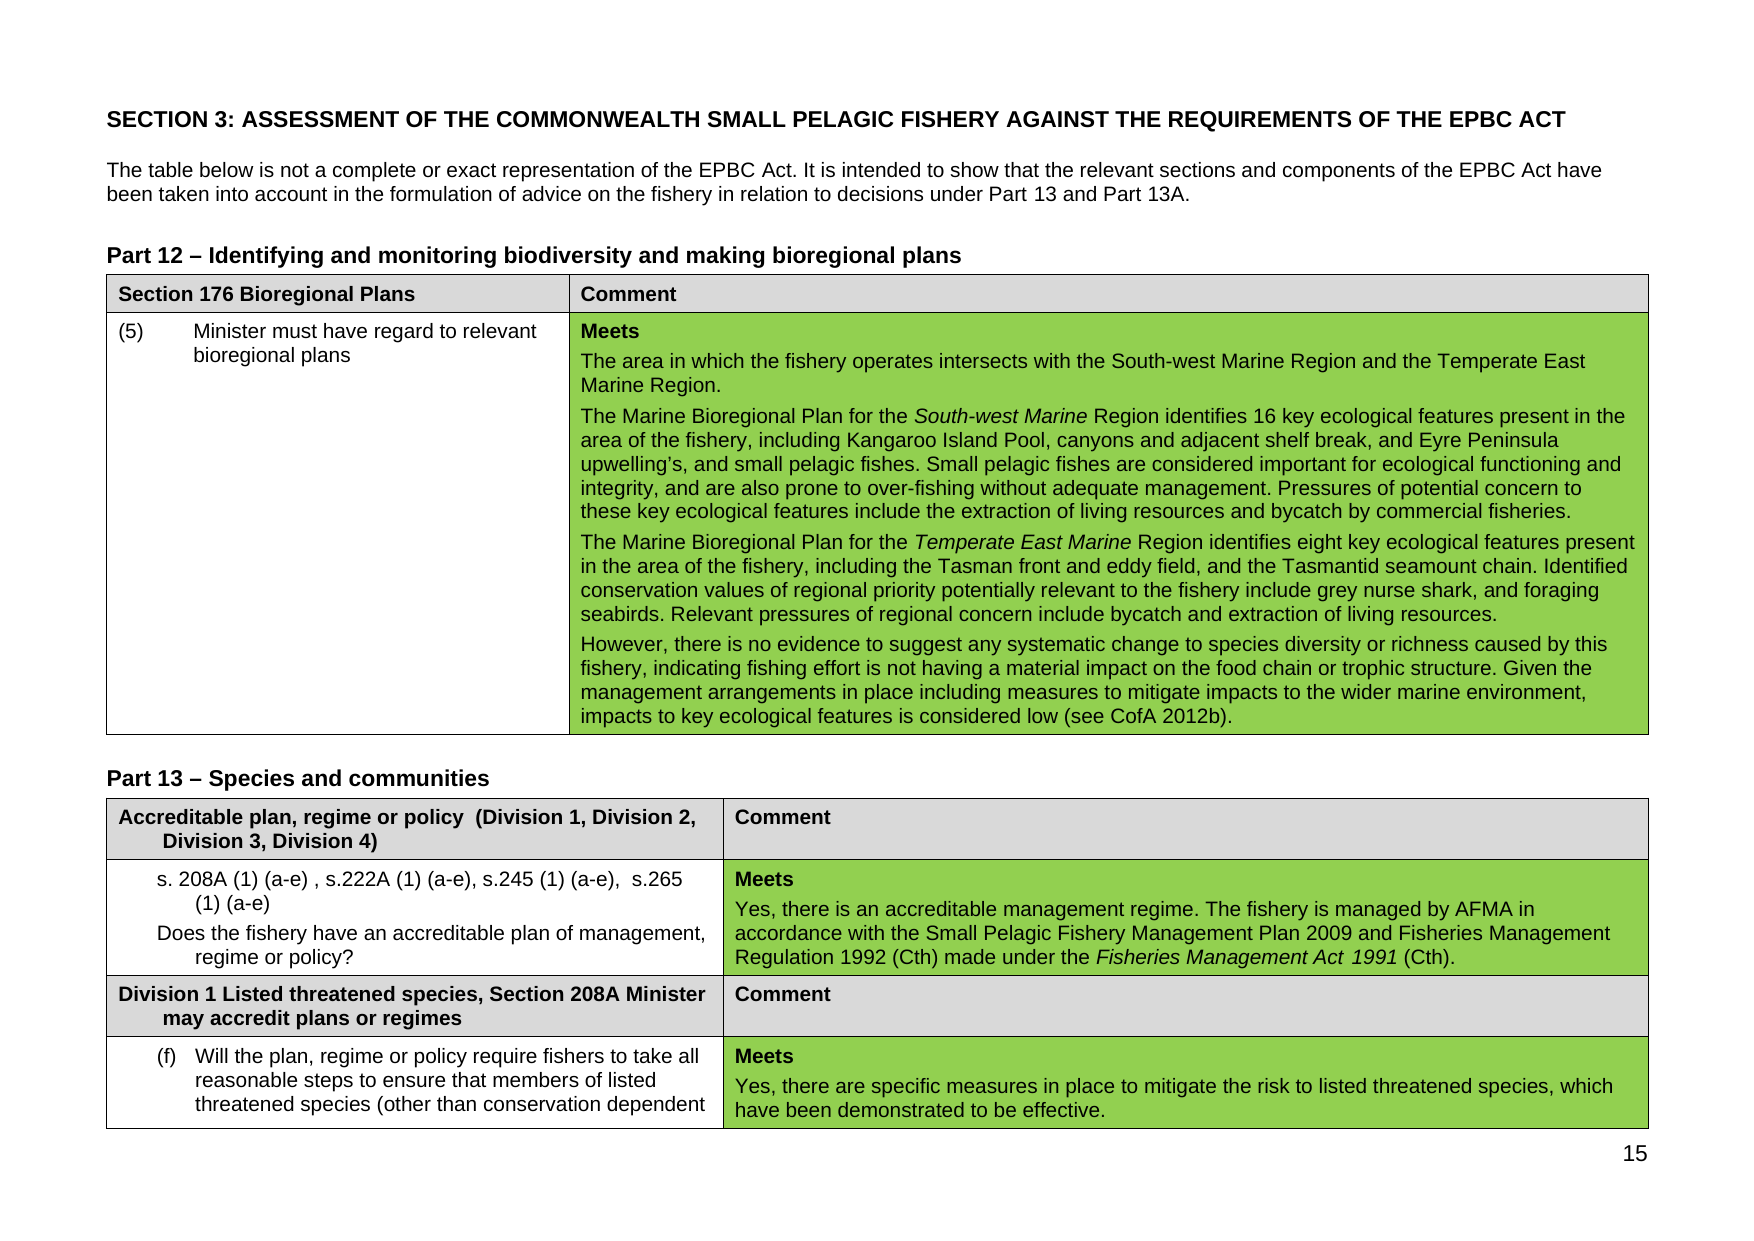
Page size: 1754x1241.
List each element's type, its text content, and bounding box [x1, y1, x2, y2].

text Part 12 – Identifying and monitoring biodiversity and making bioregional plans [106, 242, 1648, 268]
text Part 13 – Species and communities [106, 765, 1648, 791]
table_cell s. 208A (1) (a-e) , s.222A (1) (a-e), s.245 (1) (a-e), s.265 (1) (a-e) Does the fishery have an accreditable plan of management, regime or policy? [107, 860, 723, 975]
table_header Accreditable plan, regime or policy (Division 1, Division 2, Division 3, Division 4) [107, 799, 723, 859]
table_cell Meets Yes, there is an accreditable management regime. The fishery is managed by AFMA in accordance with the Small Pelagic Fishery Management Plan 2009 and Fisheries Management Regulation 1992 (Cth) made under the Fisheries Management Act 1991 (Cth). [724, 860, 1648, 975]
subtitle Section 3: Assessment of the Commonwealth Small Pelagic Fishery Against the Requirements of the EPBC Act [106, 106, 1648, 133]
table_cell Meets The area in which the fishery operates intersects with the South-west Marine Region and the Temperate East Marine Region. The Marine Bioregional Plan for the South-west Marine Region identifies 16 key ecological features present in the area of the fishery, including Kangaroo Island Pool, canyons and adjacent shelf break, and Eyre Peninsula upwelling’s, and small pelagic fishes. Small pelagic fishes are considered important for ecological functioning and integrity, and are also prone to over-fishing without adequate management. Pressures of potential concern to these key ecological features include the extraction of living resources and bycatch by commercial fisheries. The Marine Bioregional Plan for the Temperate East Marine Region identifies eight key ecological features present in the area of the fishery, including the Tasman front and eddy field, and the Tasmantid seamount chain. Identified conservation values of regional priority potentially relevant to the fishery include grey nurse shark, and foraging seabirds. Relevant pressures of regional concern include bycatch and extraction of living resources. However, there is no evidence to suggest any systematic change to species diversity or richness caused by this fishery, indicating fishing effort is not having a material impact on the food chain or trophic structure. Given the management arrangements in place including measures to mitigate impacts to the wider marine environment, impacts to key ecological features is considered low (see CofA 2012b). [570, 313, 1648, 734]
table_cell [724, 1037, 1648, 1128]
table_header Section 176 Bioregional Plans [107, 275, 569, 312]
table_header Comment [724, 799, 1648, 859]
table_header Comment [570, 275, 1648, 312]
table_cell (5) Minister must have regard to relevant bioregional plans [107, 313, 569, 734]
table_cell Comment [724, 976, 1648, 1036]
text The table below is not a complete or exact representation of the EPBC Act. It is intended to show that the relevant sections and components of the EPBC Act have been taken into account in the formulation of advice on the fishery in relation to decisions under Part 13 and Part 13A. [106, 157, 1648, 205]
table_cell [107, 1037, 723, 1128]
table_cell Division 1 Listed threatened species, Section 208A Minister may accredit plans or regimes [107, 976, 723, 1036]
